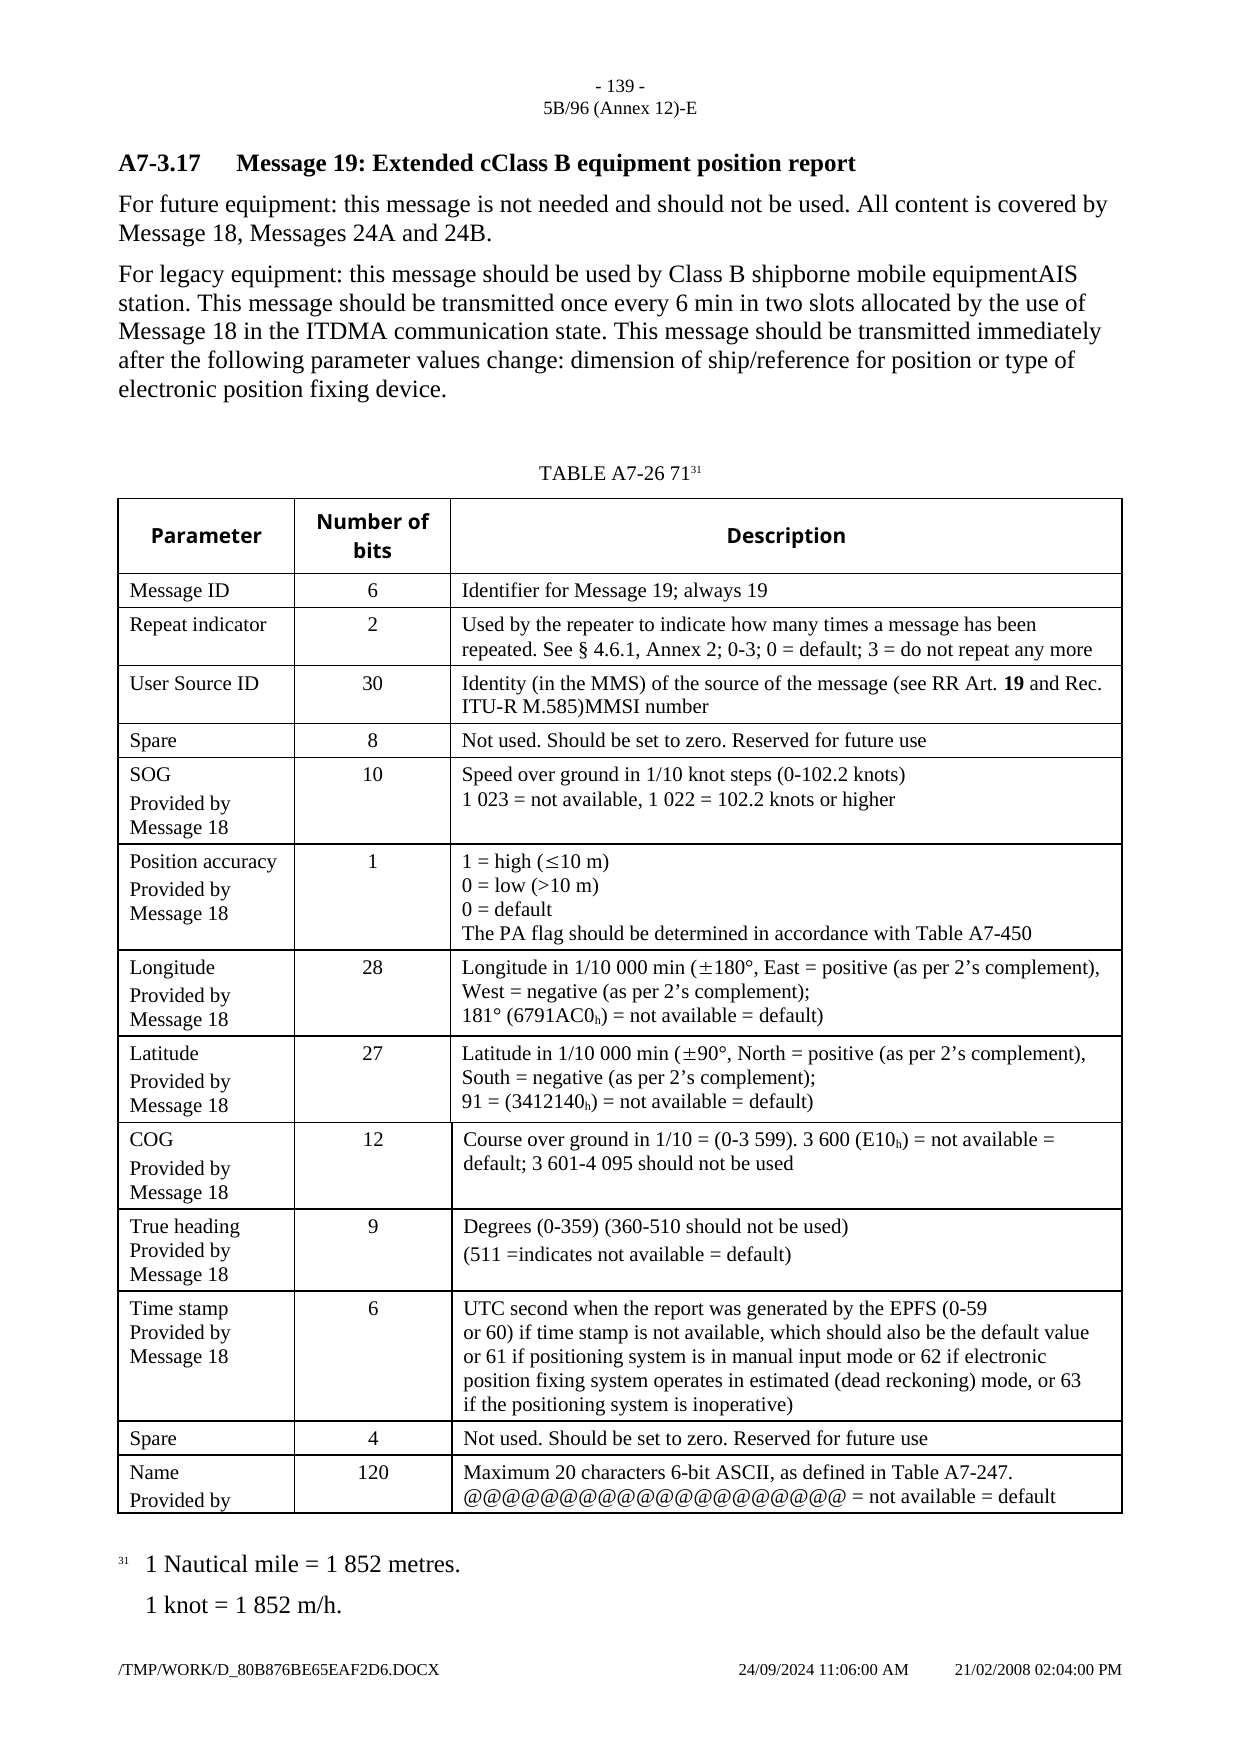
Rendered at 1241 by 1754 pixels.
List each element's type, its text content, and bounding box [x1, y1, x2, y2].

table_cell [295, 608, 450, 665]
text For legacy equipment: this message should be used by Class B . This message should be transmitted once every 6 min in two slots allocated by the use of Message 18 in the ITDMA communication state. This message should be transmitted immediately after the following parameter values change: dimension of ship/reference for position or type of electronic position fixing device. [118, 259, 1122, 403]
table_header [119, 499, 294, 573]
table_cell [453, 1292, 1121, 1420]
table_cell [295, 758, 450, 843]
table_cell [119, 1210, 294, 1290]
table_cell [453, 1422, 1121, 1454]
text For future equipment: this message is not needed and should not be used. All content is covered by Message 18, Message 24A and 24B. [118, 189, 1122, 246]
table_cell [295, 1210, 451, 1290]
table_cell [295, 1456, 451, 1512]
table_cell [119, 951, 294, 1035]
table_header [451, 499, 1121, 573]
subtitle 3.17 Message 19: Extended lass B equipment position report [118, 148, 1122, 176]
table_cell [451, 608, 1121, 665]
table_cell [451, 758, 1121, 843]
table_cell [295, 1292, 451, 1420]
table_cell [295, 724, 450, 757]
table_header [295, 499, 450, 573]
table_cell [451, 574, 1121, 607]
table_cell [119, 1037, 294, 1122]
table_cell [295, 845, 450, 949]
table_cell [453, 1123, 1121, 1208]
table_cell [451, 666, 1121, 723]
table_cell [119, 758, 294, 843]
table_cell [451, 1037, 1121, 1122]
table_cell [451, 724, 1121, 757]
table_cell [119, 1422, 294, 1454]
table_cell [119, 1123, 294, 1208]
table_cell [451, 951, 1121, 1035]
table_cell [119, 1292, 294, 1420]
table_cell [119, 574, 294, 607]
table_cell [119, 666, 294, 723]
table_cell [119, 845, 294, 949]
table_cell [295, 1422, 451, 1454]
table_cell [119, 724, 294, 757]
text TABLE [118, 461, 1122, 485]
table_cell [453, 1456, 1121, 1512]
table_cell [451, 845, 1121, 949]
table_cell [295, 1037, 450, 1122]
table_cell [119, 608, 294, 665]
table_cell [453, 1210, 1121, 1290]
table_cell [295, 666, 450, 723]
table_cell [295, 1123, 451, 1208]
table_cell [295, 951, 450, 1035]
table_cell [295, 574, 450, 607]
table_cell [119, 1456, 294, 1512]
